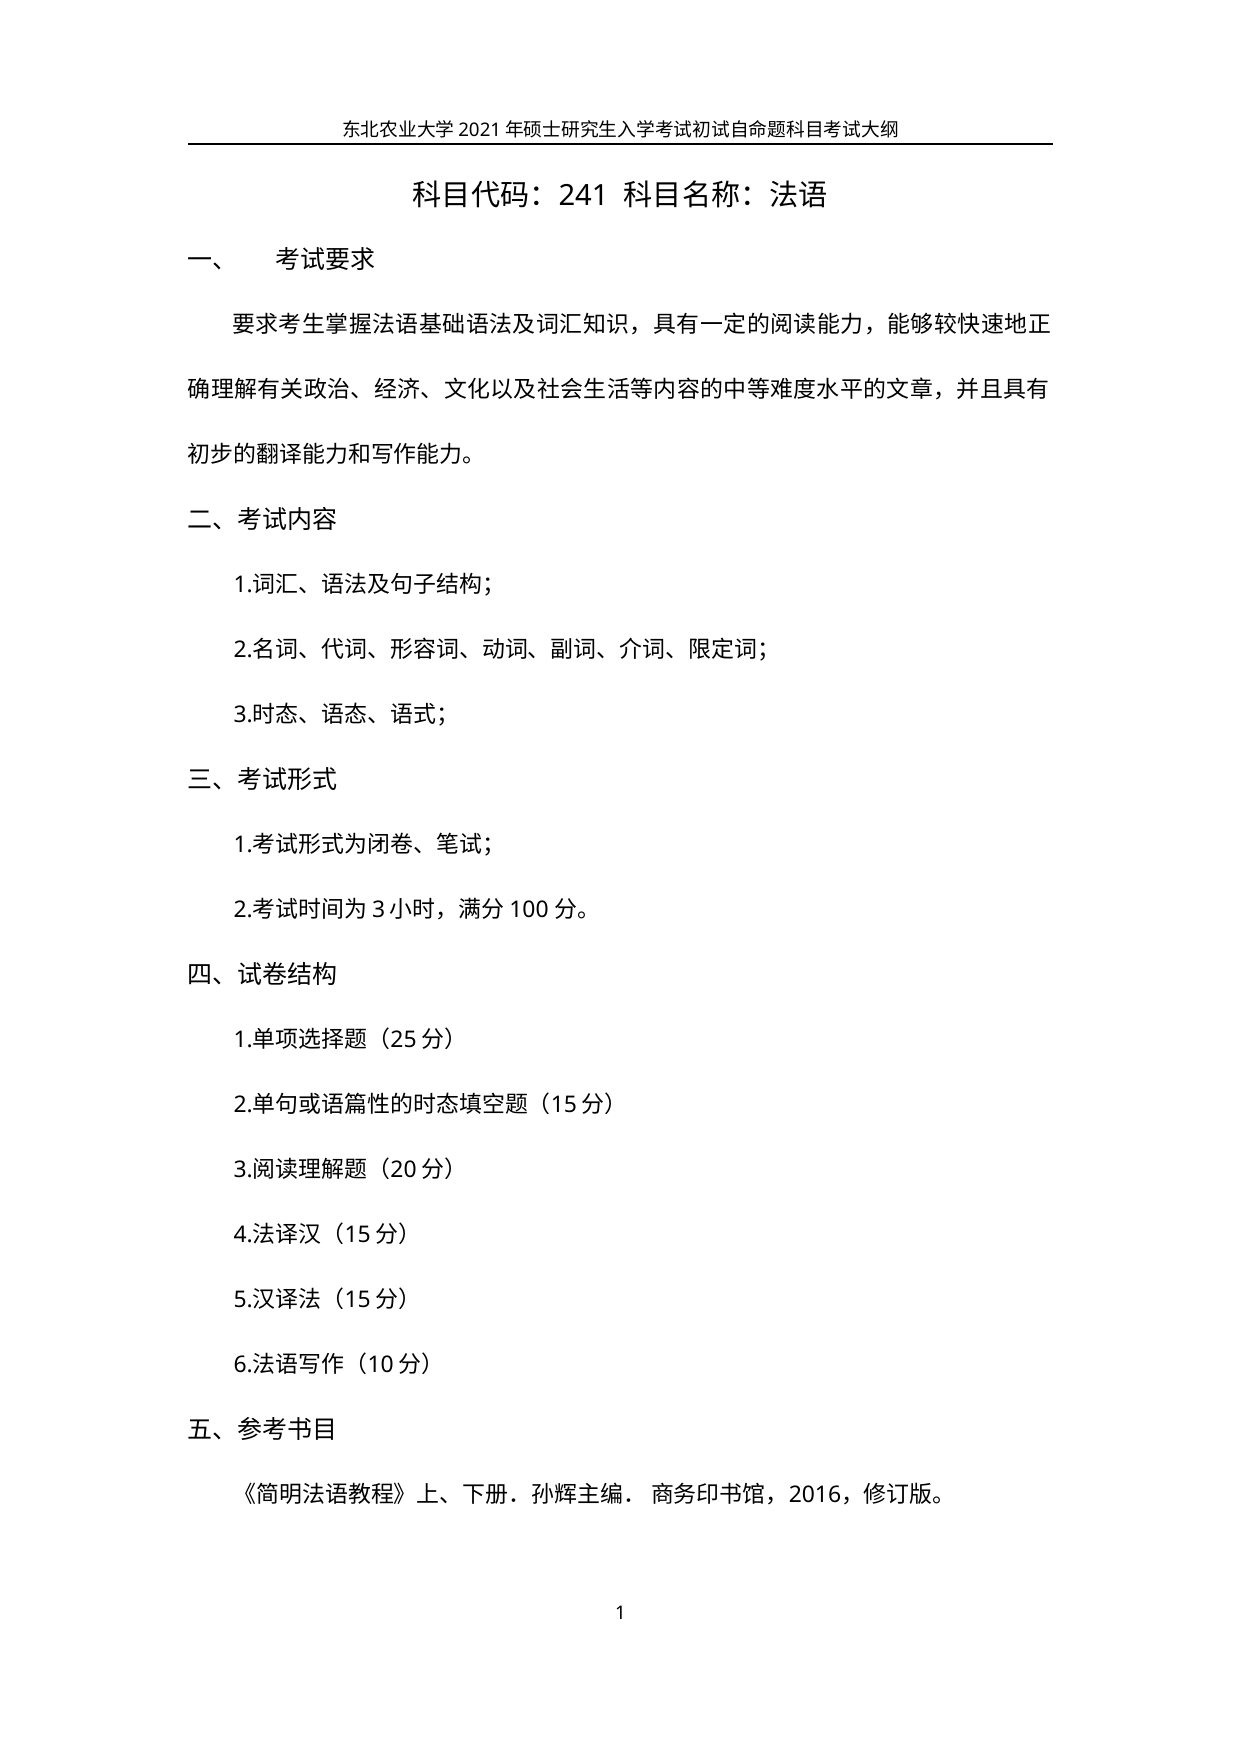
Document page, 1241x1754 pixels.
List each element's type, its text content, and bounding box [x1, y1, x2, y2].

text 二、考试内容 [187, 485, 1053, 550]
text 三、考试形式 [187, 745, 1053, 810]
text 1.考试形式为闭卷、笔试； [187, 810, 1053, 875]
text 2.单句或语篇性的时态填空题（15分） [187, 1070, 1053, 1135]
text 3.时态、语态、语式； [187, 680, 1053, 745]
text 科目代码：241 科目名称：法语 [187, 160, 1053, 225]
list 考试要求 [187, 225, 1053, 290]
text 1.单项选择题（25分） [187, 1005, 1053, 1070]
text 1.词汇、语法及句子结构； [187, 550, 1053, 615]
text 五、参考书目 [187, 1395, 1053, 1460]
text 3.阅读理解题（20分） [187, 1135, 1053, 1200]
text 6.法语写作（10分） [187, 1330, 1053, 1395]
text 4.法译汉（15分） [187, 1200, 1053, 1265]
text 2.考试时间为3小时，满分 100 分。 [187, 875, 1053, 940]
list 要求考生掌握法语基础语法及词汇知识，具有一定的阅读能力，能够较快速地正确理解有关政治、经济、文化以及社会生活等内容的中等难度水平的文章，并且具有初步的翻译能力和写作能力。 [187, 290, 1053, 485]
text 四、试卷结构 [187, 940, 1053, 1005]
text 《简明法语教程》上、下册．孙辉主编． 商务印书馆，2016，修订版。 [187, 1460, 1053, 1525]
text 5.汉译法（15分） [187, 1265, 1053, 1330]
text 2.名词、代词、形容词、动词、副词、介词、限定词； [187, 615, 1053, 680]
